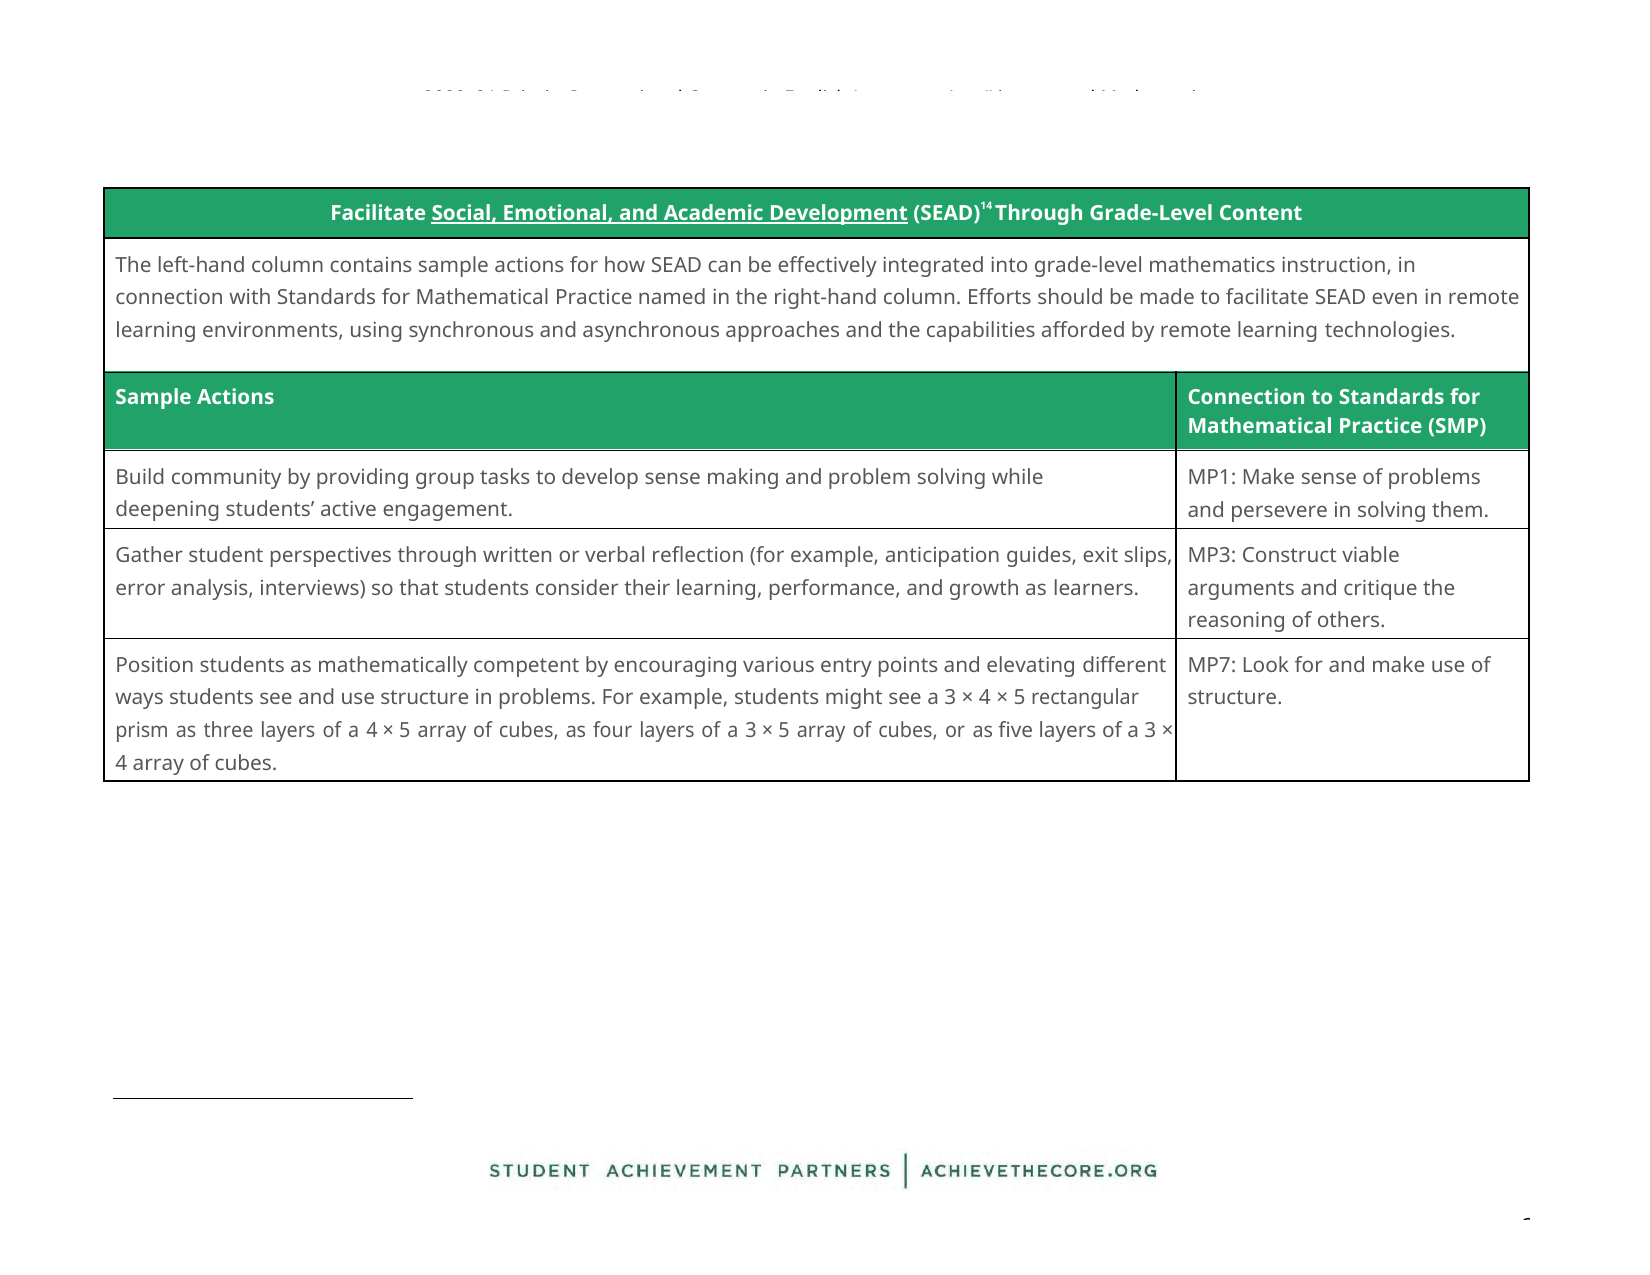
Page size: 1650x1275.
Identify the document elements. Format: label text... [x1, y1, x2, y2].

table_header Facilitate Social, Emotional, and Academic Development (SEAD)14 Through Grade-Level Content [105, 189, 1528, 237]
table_cell Build community by providing group tasks to develop sense making and problem solving while deepening students’ active engagement. [105, 451, 1175, 527]
table_cell The left-hand column contains sample actions for how SEAD can be effectively integrated into grade-level mathematics instruction, in connection with Standards for Mathematical Practice named in the right-hand column. Efforts should be made to facilitate SEAD even in remote learning environments, using synchronous and asynchronous approaches and the capabilities afforded by remote learning technologies. [105, 239, 1528, 371]
table_cell MP7: Look for and make use of structure. [1177, 639, 1528, 780]
table_cell Connection to Standards for Mathematical Practice (SMP) [1177, 373, 1528, 449]
picture [488, 1148, 1160, 1191]
table_cell Gather student perspectives through written or verbal reflection (for example, anticipation guides, exit slips, error analysis, interviews) so that students consider their learning, performance, and growth as learners. [105, 529, 1175, 637]
table_cell Sample Actions [105, 373, 1175, 449]
table_cell MP1: Make sense of problems and persevere in solving them. [1177, 451, 1528, 527]
table_cell Position students as mathematically competent by encouraging various entry points and elevating different ways students see and use structure in problems. For example, students might see a 3 × 4 × 5 rectangular prism as three layers of a 4 × 5 array of cubes, as four layers of a 3 × 5 array of cubes, or as five layers of a 3 × 4 array of cubes. [105, 639, 1175, 780]
table_cell MP3: Construct viable arguments and critique the reasoning of others. [1177, 529, 1528, 637]
